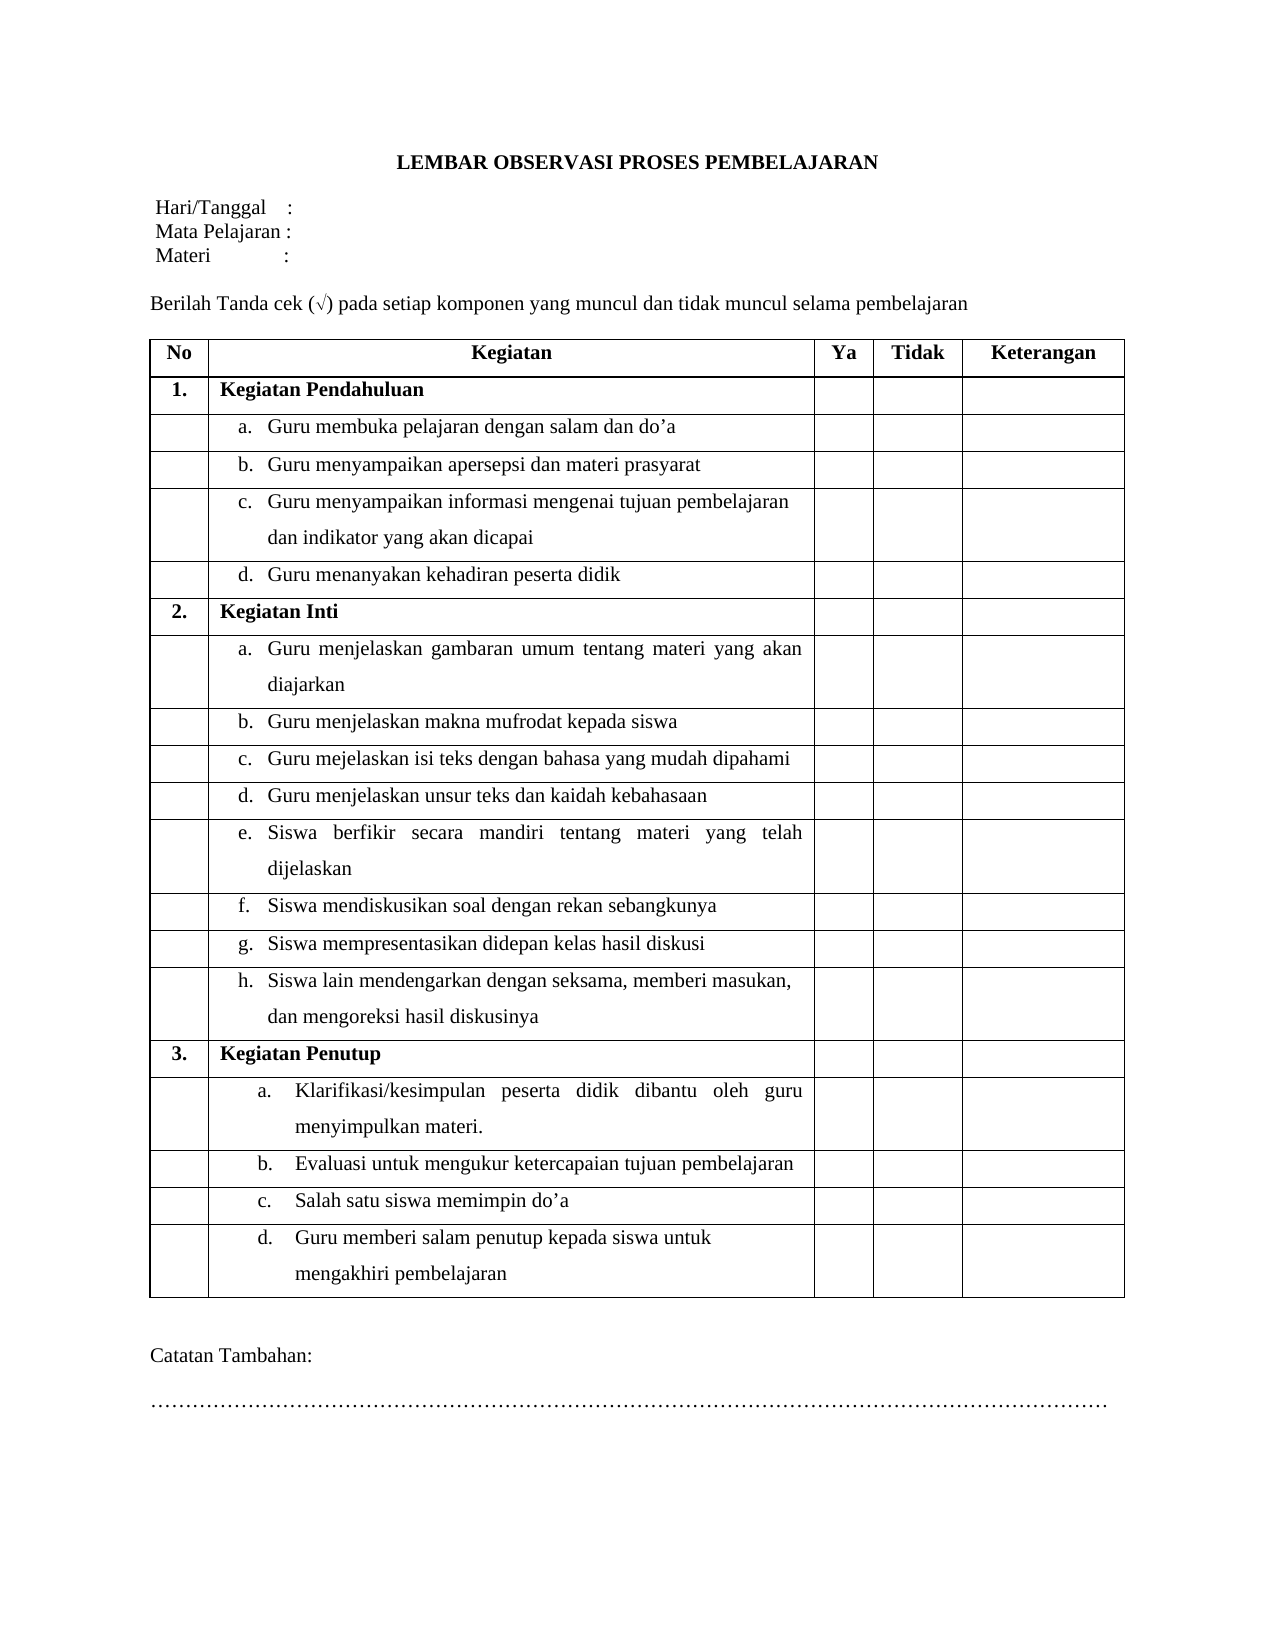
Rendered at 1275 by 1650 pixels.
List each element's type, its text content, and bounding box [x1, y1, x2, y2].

text Mata Pelajaran : [150, 219, 1125, 243]
table_cell [151, 783, 208, 819]
table_cell Siswa mendiskusikan soal dengan rekan sebangkunya [209, 894, 814, 929]
table_cell [963, 1151, 1124, 1187]
table_cell [815, 1151, 873, 1187]
table_cell 2. [151, 599, 208, 635]
table_cell [963, 489, 1124, 561]
table_cell [815, 1188, 873, 1224]
table_cell [874, 1188, 962, 1224]
table_cell [874, 1078, 962, 1150]
table_cell Guru membuka pelajaran dengan salam dan do’a [209, 415, 814, 451]
table_cell [815, 709, 873, 745]
table_cell [815, 1041, 873, 1077]
table_cell [963, 415, 1124, 451]
table_cell [815, 378, 873, 413]
table_cell Siswa mempresentasikan didepan kelas hasil diskusi [209, 931, 814, 967]
table_cell [963, 599, 1124, 635]
table_cell [874, 820, 962, 892]
table_cell [963, 783, 1124, 819]
table_cell [151, 820, 208, 892]
table_cell [874, 1041, 962, 1077]
table_cell Siswa berfikir secara mandiri tentang materi yang telah dijelaskan [209, 820, 814, 892]
table_cell [874, 636, 962, 708]
table_cell 1. [151, 378, 208, 413]
text ………………………………………………………………………………………………………………………… [150, 1388, 1125, 1412]
table_cell [151, 746, 208, 782]
text Catatan Tambahan: [150, 1343, 1125, 1367]
table_cell Guru menyampaikan informasi mengenai tujuan pembelajaran dan indikator yang akan dicapai [209, 489, 814, 561]
table_cell [963, 378, 1124, 413]
table_cell [963, 931, 1124, 967]
table_cell [151, 489, 208, 561]
table_cell [963, 1225, 1124, 1297]
table_cell [815, 489, 873, 561]
table_cell [815, 452, 873, 488]
table_cell Guru menjelaskan gambaran umum tentang materi yang akan diajarkan [209, 636, 814, 708]
table_cell [151, 1188, 208, 1224]
table_cell [874, 931, 962, 967]
table_cell Siswa lain mendengarkan dengan seksama, memberi masukan, dan mengoreksi hasil diskusinya [209, 968, 814, 1040]
table_header Tidak [874, 340, 962, 376]
table_cell [151, 415, 208, 451]
table_cell Kegiatan Pendahuluan [209, 378, 814, 413]
table_header Kegiatan [209, 340, 814, 376]
table_cell [963, 709, 1124, 745]
table_cell Evaluasi untuk mengukur ketercapaian tujuan pembelajaran [209, 1151, 814, 1187]
table_cell [874, 562, 962, 598]
table_cell [151, 894, 208, 929]
table_cell [874, 1151, 962, 1187]
table_header No [151, 340, 208, 376]
table_cell [963, 636, 1124, 708]
table_cell [151, 968, 208, 1040]
table_cell [874, 968, 962, 1040]
table_cell [874, 599, 962, 635]
text Materi : [150, 243, 1125, 267]
table_cell [874, 452, 962, 488]
table_cell Guru menanyakan kehadiran peserta didik [209, 562, 814, 598]
table_cell [874, 1225, 962, 1297]
table_cell [151, 1151, 208, 1187]
text Berilah Tanda cek () pada setiap komponen yang muncul dan tidak muncul selama pembelajaran [150, 291, 1125, 315]
table_cell [151, 636, 208, 708]
table_cell Kegiatan Inti [209, 599, 814, 635]
table_cell [874, 709, 962, 745]
table_cell [151, 931, 208, 967]
table_cell [151, 709, 208, 745]
table_cell [963, 894, 1124, 929]
table_cell [874, 489, 962, 561]
table_cell Kegiatan Penutup [209, 1041, 814, 1077]
table_cell [874, 378, 962, 413]
table_cell [874, 783, 962, 819]
table_cell [963, 562, 1124, 598]
table_cell [874, 746, 962, 782]
table_cell [963, 452, 1124, 488]
table_cell [815, 1078, 873, 1150]
table_cell [815, 636, 873, 708]
text LEMBAR OBSERVASI PROSES PEMBELAJARAN [150, 150, 1125, 174]
table_cell [815, 562, 873, 598]
table_cell [815, 783, 873, 819]
text Hari/Tanggal : [150, 195, 1125, 219]
table_cell Guru memberi salam penutup kepada siswa untuk mengakhiri pembelajaran [209, 1225, 814, 1297]
table_cell [151, 1078, 208, 1150]
table_cell Guru menjelaskan unsur teks dan kaidah kebahasaan [209, 783, 814, 819]
table_cell [815, 968, 873, 1040]
table_cell [151, 562, 208, 598]
table_cell Guru menyampaikan apersepsi dan materi prasyarat [209, 452, 814, 488]
table_cell [815, 415, 873, 451]
table_cell [963, 1188, 1124, 1224]
table_cell [815, 894, 873, 929]
table_cell [963, 1078, 1124, 1150]
table_cell [963, 746, 1124, 782]
table_cell [815, 1225, 873, 1297]
table_cell [963, 820, 1124, 892]
table_cell Guru mejelaskan isi teks dengan bahasa yang mudah dipahami [209, 746, 814, 782]
table_cell [151, 1225, 208, 1297]
table_cell 3. [151, 1041, 208, 1077]
table_cell [815, 820, 873, 892]
table_header Ya [815, 340, 873, 376]
table_cell [815, 599, 873, 635]
table_cell [151, 452, 208, 488]
table_header Keterangan [963, 340, 1124, 376]
table_cell [815, 746, 873, 782]
table_cell Guru menjelaskan makna mufrodat kepada siswa [209, 709, 814, 745]
table_cell [815, 931, 873, 967]
table_cell Klarifikasi/kesimpulan peserta didik dibantu oleh guru menyimpulkan materi. [209, 1078, 814, 1150]
table_cell Salah satu siswa memimpin do’a [209, 1188, 814, 1224]
table_cell [874, 894, 962, 929]
table_cell [963, 968, 1124, 1040]
table_cell [874, 415, 962, 451]
table_cell [963, 1041, 1124, 1077]
